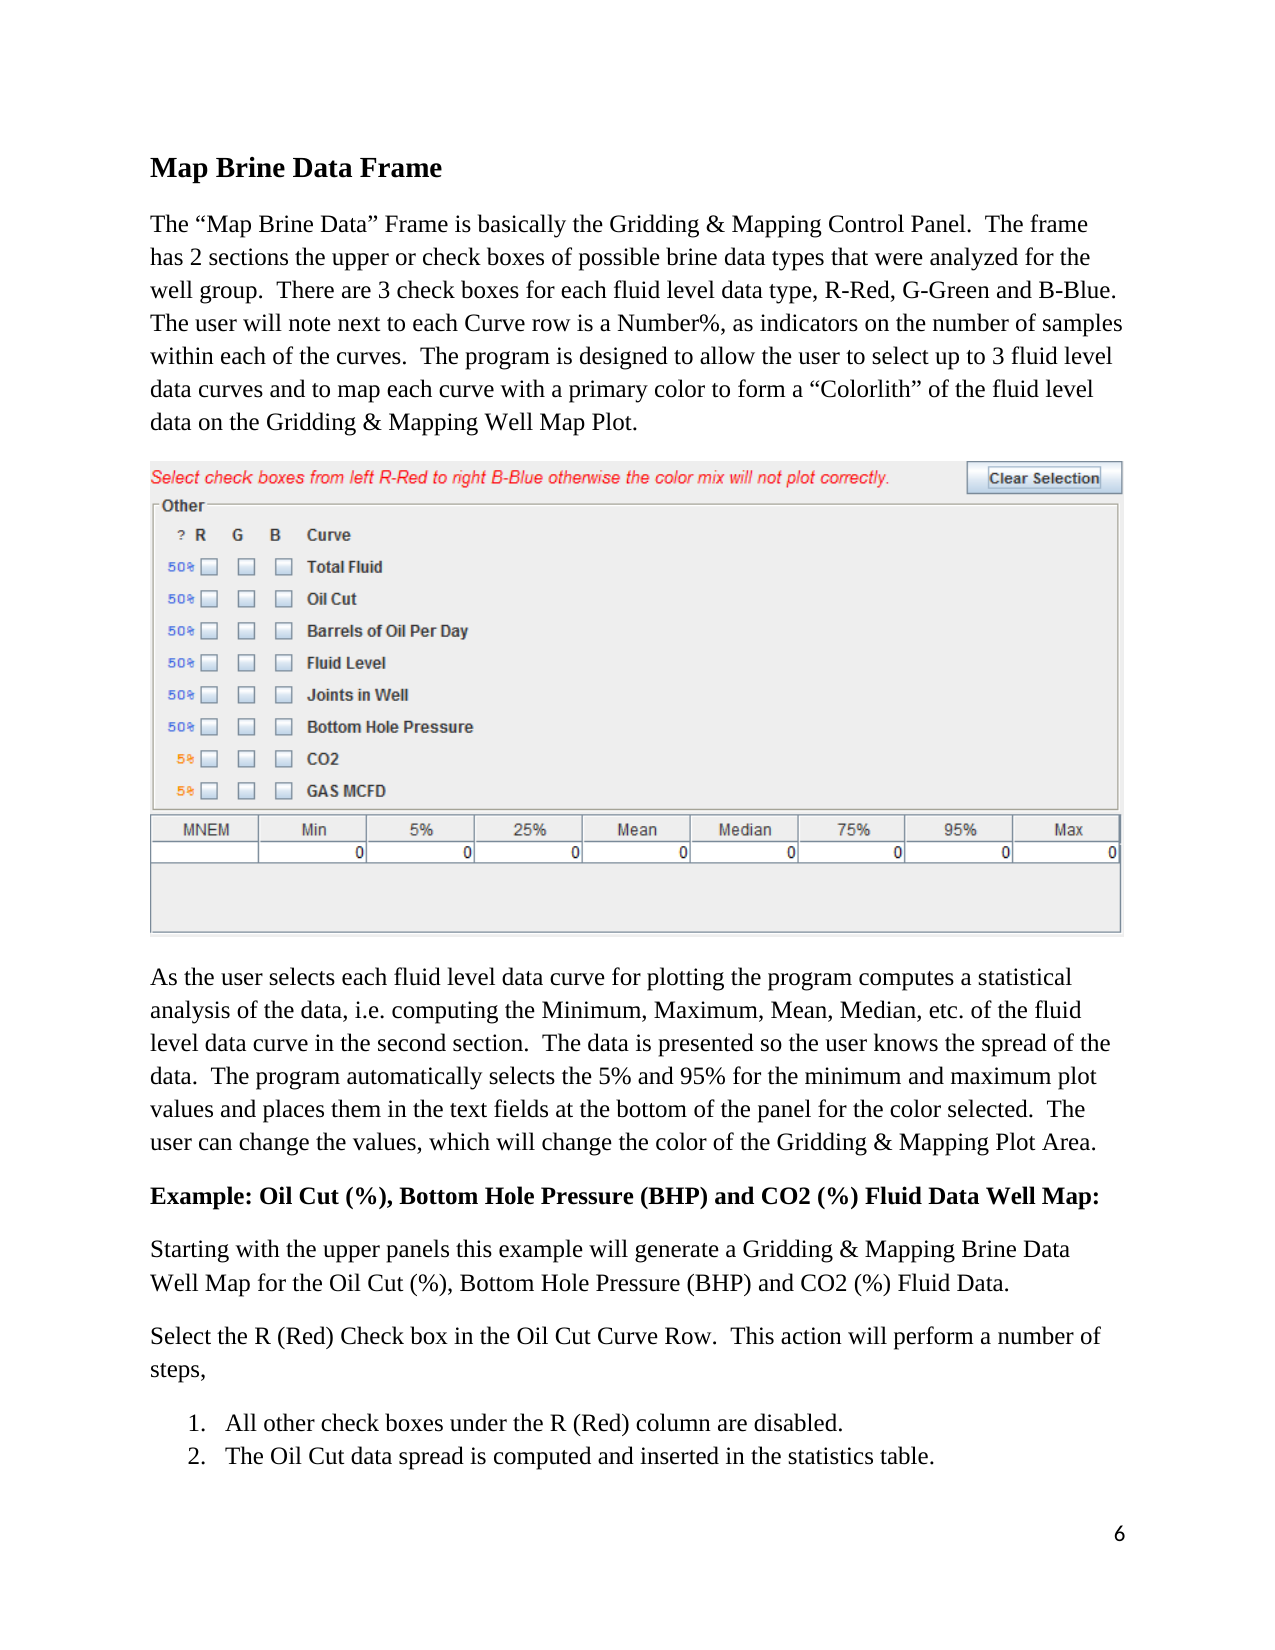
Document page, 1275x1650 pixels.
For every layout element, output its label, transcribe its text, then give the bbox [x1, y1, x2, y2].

text The “Map Brine Data” Frame is basically the Gridding & Mapping Control Panel. The frame has 2 sections the upper or check boxes of possible brine data types that were analyzed for the well group. There are 3 check boxes for each fluid level data type, R-Red, G-Green and B-Blue. The user will note next to each Curve row is a Number%, as indicators on the number of samples within each of the curves. The program is designed to allow the user to select up to 3 fluid level data curves and to map each curve with a primary color to form a “Colorlith” of the fluid level data on the Gridding & Mapping Well Map Plot. [150, 209, 1125, 436]
list The Oil Cut data spread is computed and inserted in the statistics table. [187, 1441, 1125, 1470]
text Map Brine Data Frame [150, 150, 1125, 183]
list All other check boxes under the R (Red) column are disabled. [187, 1408, 1125, 1437]
picture [150, 461, 1124, 937]
text Select the R (Red) Check box in the Oil Cut Curve Row. This action will perform a number of steps, [150, 1321, 1125, 1383]
text Starting with the upper panels this example will generate a Gridding & Mapping Brine Data Well Map for the Oil Cut (%), Bottom Hole Pressure (BHP) and CO2 (%) Fluid Data. [150, 1234, 1125, 1296]
text Example: Oil Cut (%), Bottom Hole Pressure (BHP) and CO2 (%) Fluid Data Well Map: [150, 1181, 1125, 1209]
text As the user selects each fluid level data curve for plotting the program computes a statistical analysis of the data, i.e. computing the Minimum, Maximum, Mean, Median, etc. of the fluid level data curve in the second section. The data is presented so the user knows the spread of the data. The program automatically selects the 5% and 95% for the minimum and maximum plot values and places them in the text fields at the bottom of the panel for the color selected. The user can change the values, which will change the color of the Gridding & Mapping Plot Area. [150, 962, 1125, 1156]
